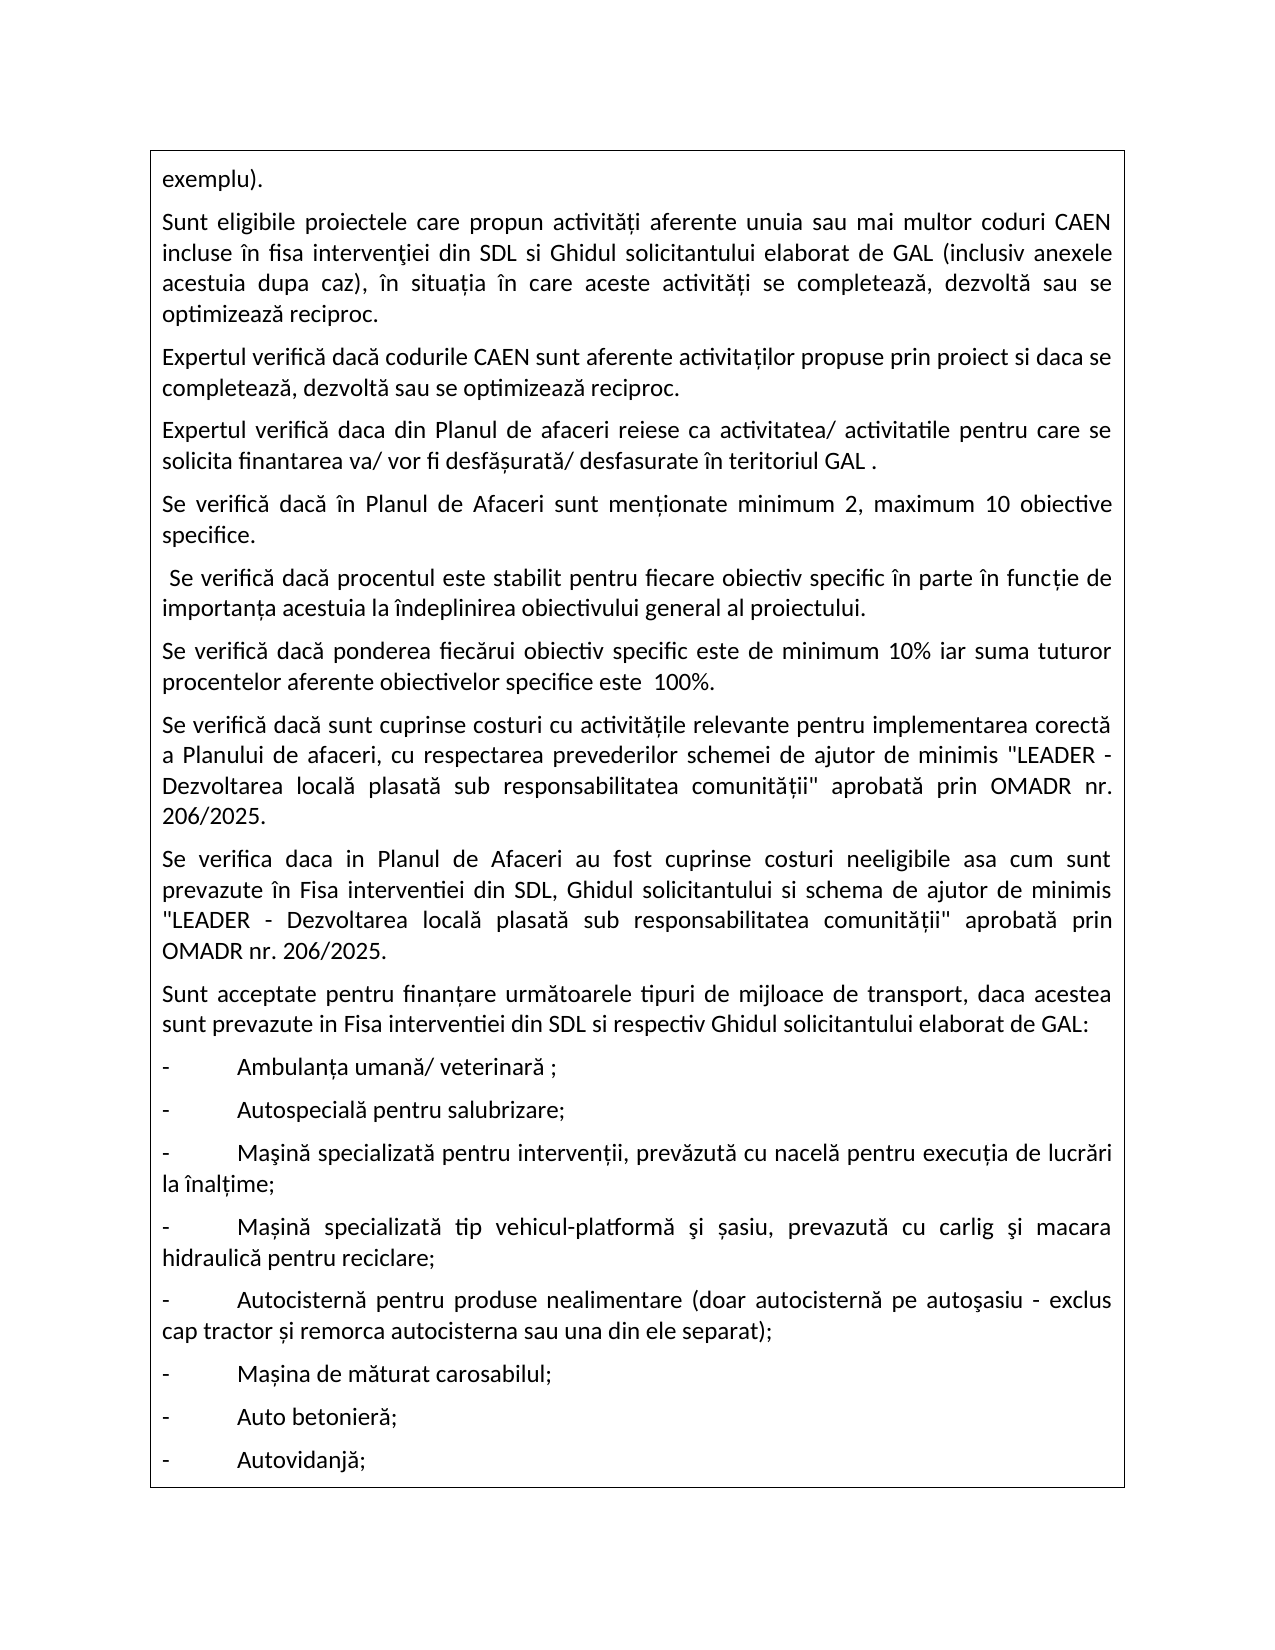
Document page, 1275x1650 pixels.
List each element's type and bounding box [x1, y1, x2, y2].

table_cell [151, 151, 1124, 1487]
